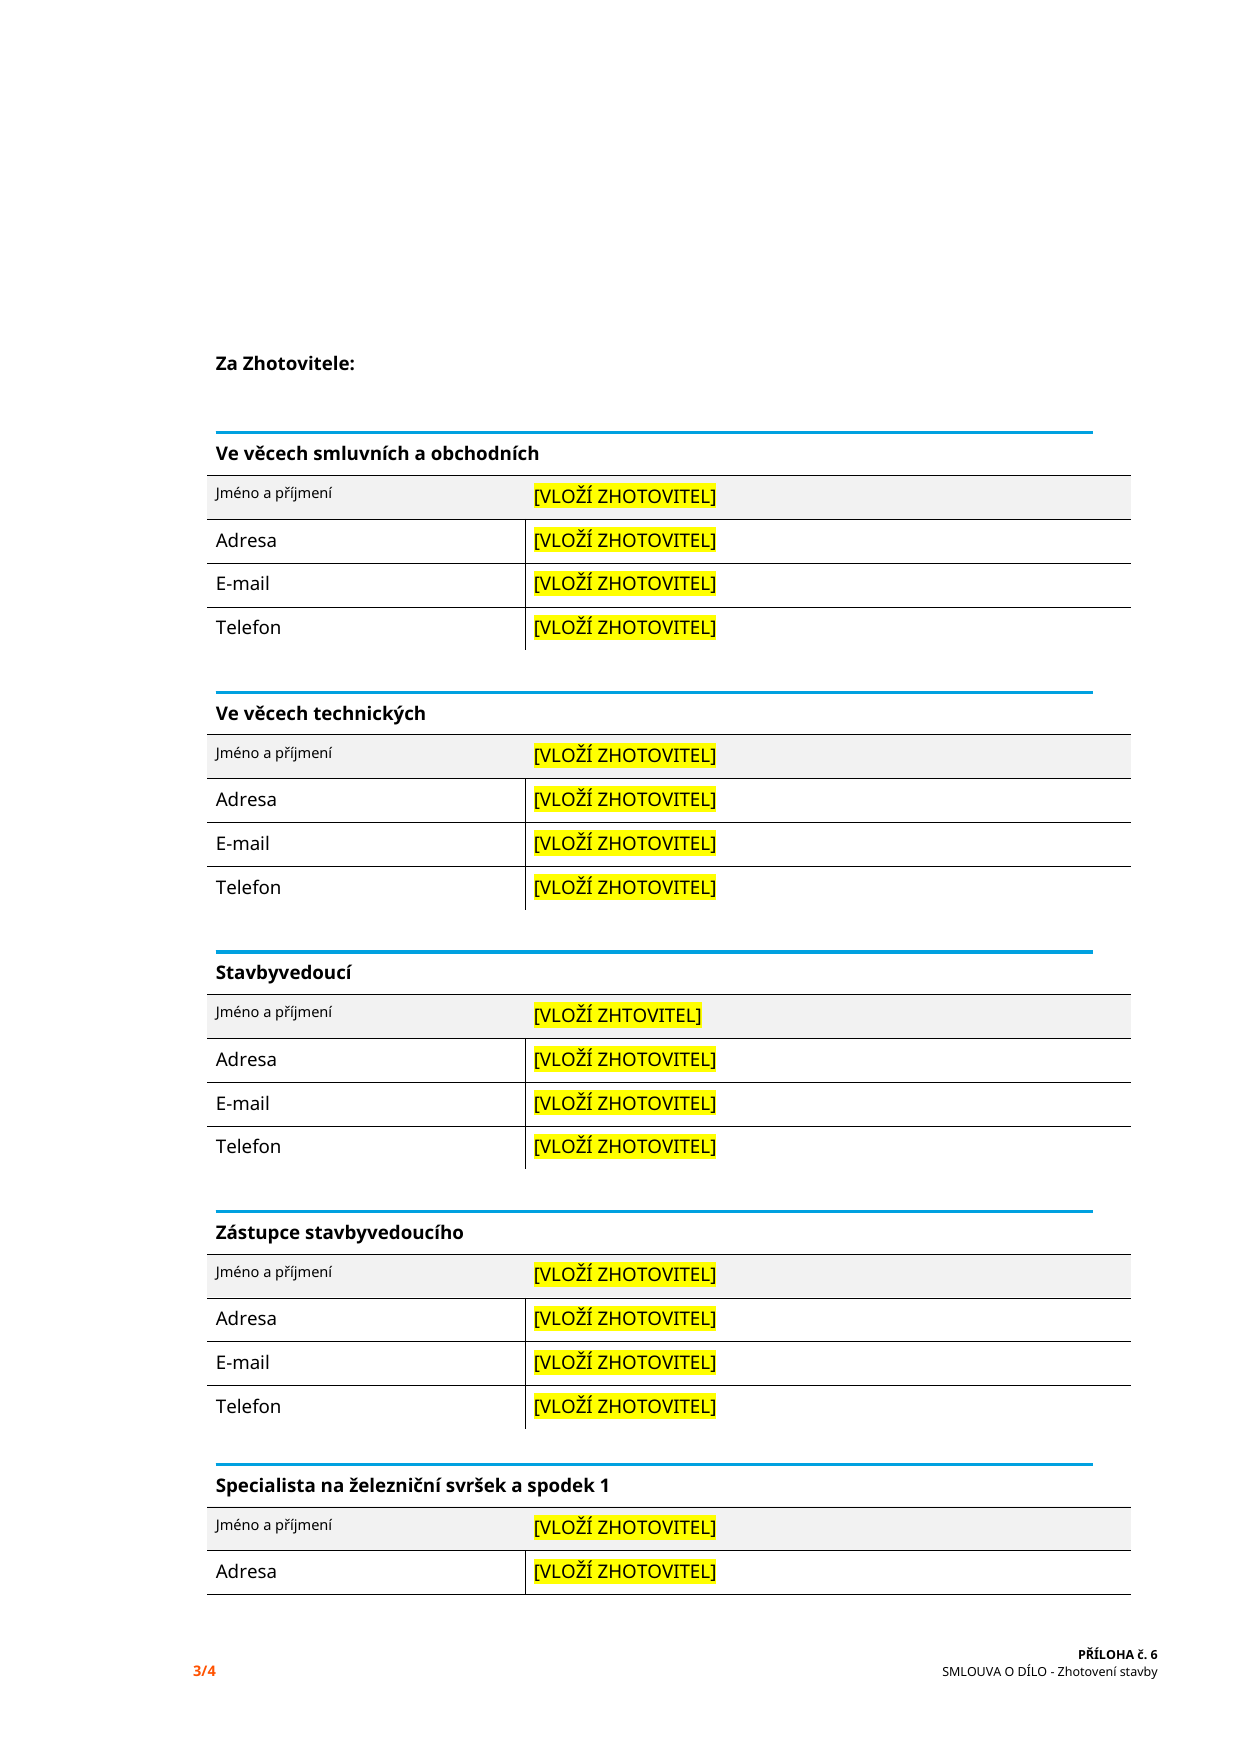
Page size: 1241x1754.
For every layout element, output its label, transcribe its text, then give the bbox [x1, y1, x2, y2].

table_cell E-mail [207, 1342, 525, 1385]
table_header Jméno a příjmení [207, 995, 526, 1038]
text Stavbyvedoucí [216, 954, 1093, 985]
table_cell Telefon [207, 867, 525, 910]
table_cell Adresa [207, 1299, 525, 1341]
text Ve věcech technických [216, 694, 1093, 726]
table_cell [VLOŽÍ ZHOTOVITEL] [526, 1551, 1131, 1594]
table_cell [VLOŽÍ ZHOTOVITEL] [526, 608, 1131, 650]
table_header [VLOŽÍ ZHOTOVITEL] [526, 1255, 1131, 1297]
table_header [VLOŽÍ ZHOTOVITEL] [526, 735, 1131, 778]
table_cell [VLOŽÍ ZHOTOVITEL] [526, 867, 1131, 910]
table_cell [VLOŽÍ ZHOTOVITEL] [526, 1039, 1131, 1082]
text Specialista na železniční svršek a spodek 1 [216, 1466, 1093, 1498]
table_cell E-mail [207, 823, 525, 866]
table_cell Telefon [207, 1386, 525, 1429]
table_header Jméno a příjmení [207, 1508, 526, 1550]
table_cell [VLOŽÍ ZHOTOVITEL] [526, 1127, 1131, 1169]
table_header [VLOŽÍ ZHOTOVITEL] [526, 476, 1131, 519]
table_cell Adresa [207, 1551, 525, 1594]
table_header Jméno a příjmení [207, 476, 526, 519]
table_cell Adresa [207, 1039, 525, 1082]
table_header [VLOŽÍ ZHTOVITEL] [526, 995, 1131, 1038]
table_cell [VLOŽÍ ZHOTOVITEL] [526, 779, 1131, 822]
table_cell E-mail [207, 1083, 525, 1126]
table_header Jméno a příjmení [207, 1255, 526, 1297]
table_header [VLOŽÍ ZHOTOVITEL] [526, 1508, 1131, 1550]
table_cell Telefon [207, 1127, 525, 1169]
table_cell [VLOŽÍ ZHOTOVITEL] [526, 1386, 1131, 1429]
table_cell [VLOŽÍ ZHOTOVITEL] [526, 564, 1131, 606]
text Za Zhotovitele: [216, 350, 1093, 376]
table_cell [VLOŽÍ ZHOTOVITEL] [526, 823, 1131, 866]
table_cell [VLOŽÍ ZHOTOVITEL] [526, 520, 1131, 562]
text Zástupce stavbyvedoucího [216, 1213, 1093, 1245]
table_header Jméno a příjmení [207, 735, 526, 778]
table_cell Telefon [207, 608, 525, 650]
table_cell E-mail [207, 564, 525, 606]
table_cell [VLOŽÍ ZHOTOVITEL] [526, 1299, 1131, 1341]
table_cell [VLOŽÍ ZHOTOVITEL] [526, 1083, 1131, 1126]
table_cell Adresa [207, 779, 525, 822]
table_cell Adresa [207, 520, 525, 562]
text Ve věcech smluvních a obchodních [216, 434, 1093, 466]
table_cell [VLOŽÍ ZHOTOVITEL] [526, 1342, 1131, 1385]
